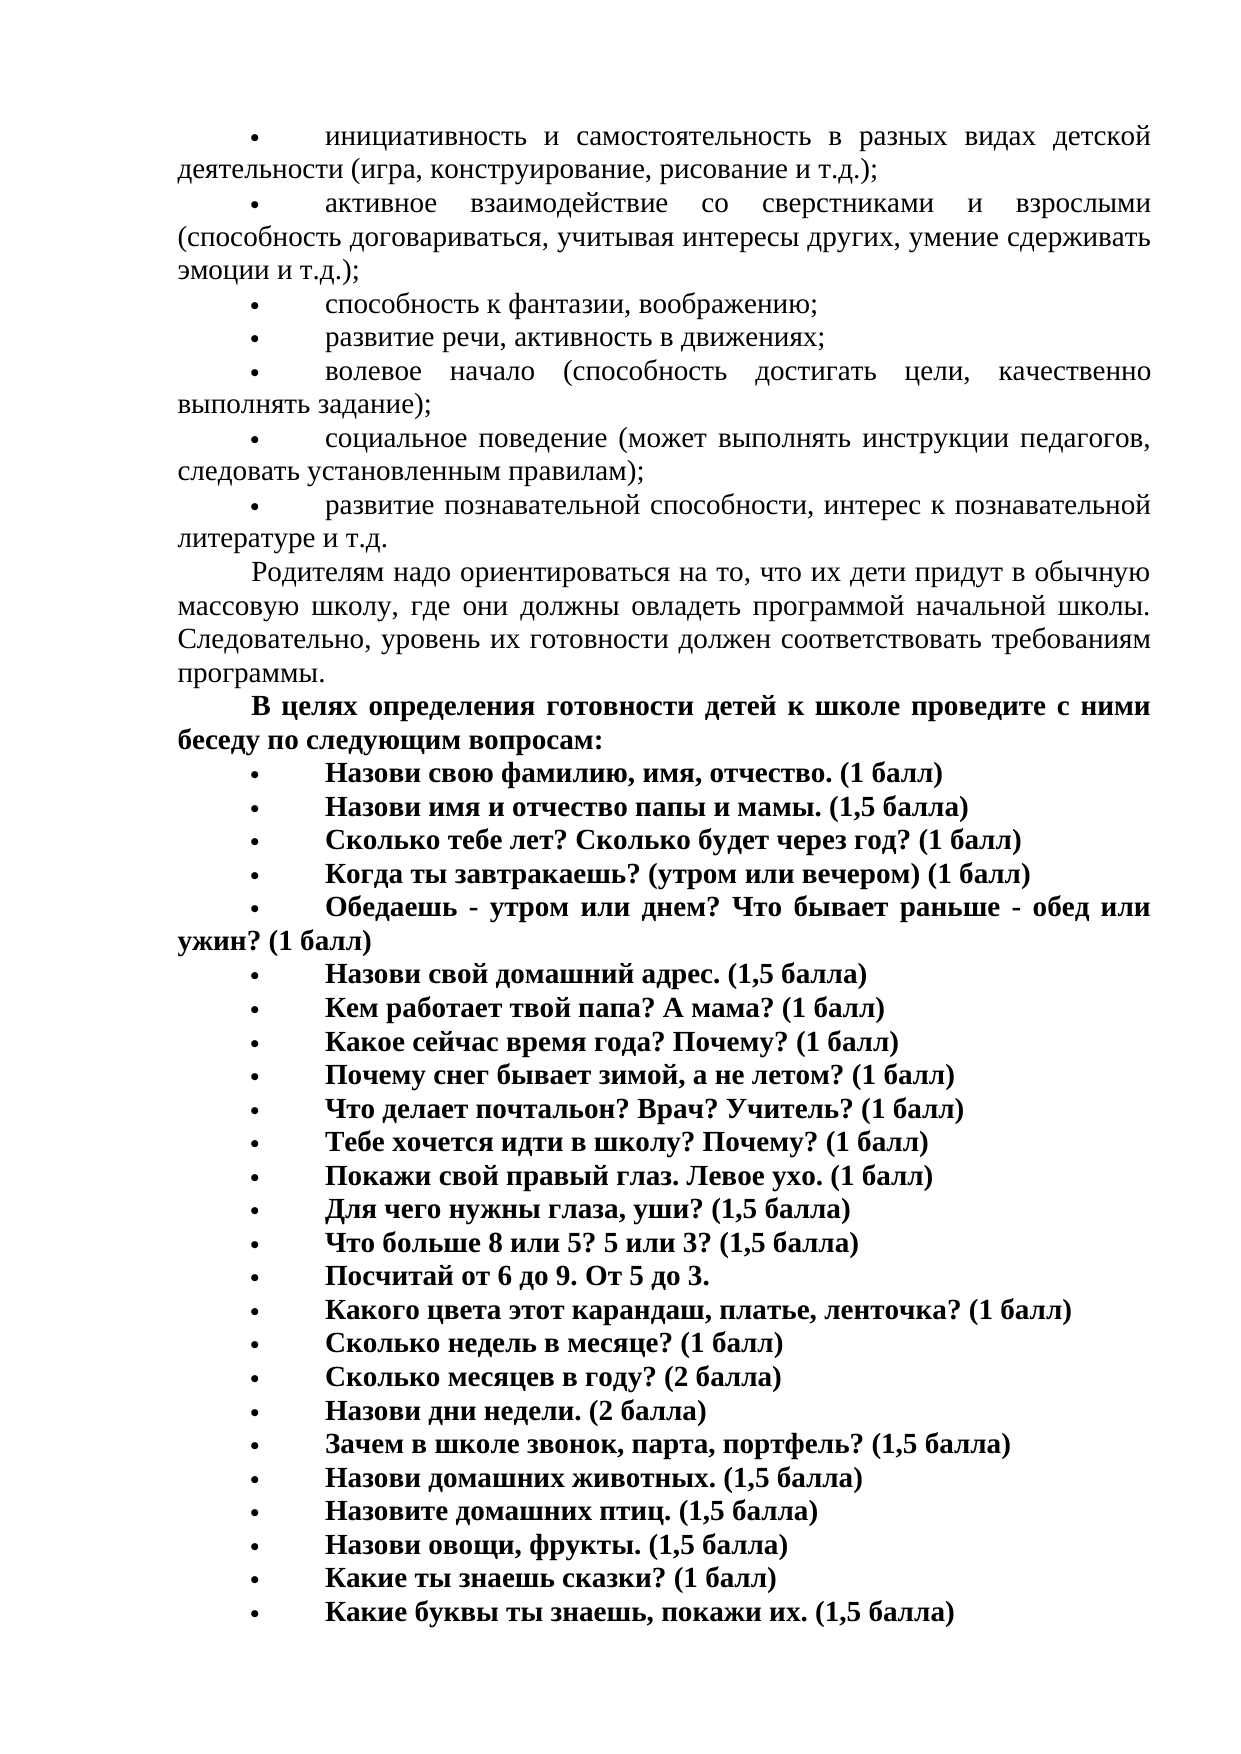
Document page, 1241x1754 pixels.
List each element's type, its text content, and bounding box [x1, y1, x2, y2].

list инициативность и самостоятельность в разных видах детской деятельности (игра, конструирование, рисование и т.д.); [177, 118, 1152, 185]
list Что делает почтальон? Врач? Учитель? (1 балл) [177, 1091, 1152, 1124]
list Назовите домашних птиц. (1,5 балла) [177, 1493, 1152, 1527]
list Назови дни недели. (2 балла) [177, 1393, 1152, 1426]
list Сколько недель в месяце? (1 балл) [177, 1326, 1152, 1359]
list активное взаимодействие со сверстниками и взрослыми (способность договариваться, учитывая интересы других, умение сдерживать эмоции и т.д.); [177, 185, 1152, 286]
list Какие ты знаешь сказки? (1 балл) [177, 1560, 1152, 1594]
list развитие речи, активность в движениях; [177, 319, 1152, 353]
list Посчитай от 6 до 9. От 5 до 3. [177, 1258, 1152, 1292]
list Какого цвета этот карандаш, платье, ленточка? (1 балл) [177, 1292, 1152, 1326]
list Сколько тебе лет? Сколько будет через год? (1 балл) [177, 822, 1152, 856]
list волевое начало (способность достигать цели, качественно выполнять задание); [177, 353, 1152, 420]
list Почему снег бывает зимой, а не летом? (1 балл) [177, 1057, 1152, 1091]
list Какие буквы ты знаешь, покажи их. (1,5 балла) [177, 1594, 1152, 1627]
list Назови свой домашний адрес. (1,5 балла) [177, 957, 1152, 990]
list Для чего нужны глаза, уши? (1,5 балла) [177, 1191, 1152, 1225]
list Кем работает твой папа? А мама? (1 балл) [177, 990, 1152, 1024]
list социальное поведение (может выполнять инструкции педагогов, следовать установленным правилам); [177, 420, 1152, 487]
list способность к фантазии, воображению; [177, 286, 1152, 319]
text Родителям надо ориентироваться на то, что их дети придут в обычную массовую школу, где они должны овладеть программой начальной школы. Следовательно, уровень их готовности должен соответствовать требованиям программы. [177, 554, 1152, 688]
list Назови овощи, фрукты. (1,5 балла) [177, 1527, 1152, 1560]
list Зачем в школе звонок, парта, портфель? (1,5 балла) [177, 1426, 1152, 1460]
list Назови имя и отчество папы и мамы. (1,5 балла) [177, 789, 1152, 822]
text В целях определения готовности детей к школе проведите с ними беседу по следующим вопросам: [177, 688, 1152, 755]
list Покажи свой правый глаз. Левое ухо. (1 балл) [177, 1158, 1152, 1191]
list Какое сейчас время года? Почему? (1 балл) [177, 1024, 1152, 1057]
list Сколько месяцев в году? (2 балла) [177, 1359, 1152, 1393]
list развитие познавательной способности, интерес к познавательной литературе и т.д. [177, 487, 1152, 554]
list Что больше 8 или 5? 5 или 3? (1,5 балла) [177, 1225, 1152, 1258]
list Когда ты завтракаешь? (утром или вечером) (1 балл) [177, 856, 1152, 889]
list Назови свою фамилию, имя, отчество. (1 балл) [177, 755, 1152, 789]
list Тебе хочется идти в школу? Почему? (1 балл) [177, 1124, 1152, 1158]
list Обедаешь - утром или днем? Что бывает раньше - обед или ужин? (1 балл) [177, 889, 1152, 957]
list Назови домашних животных. (1,5 балла) [177, 1460, 1152, 1493]
